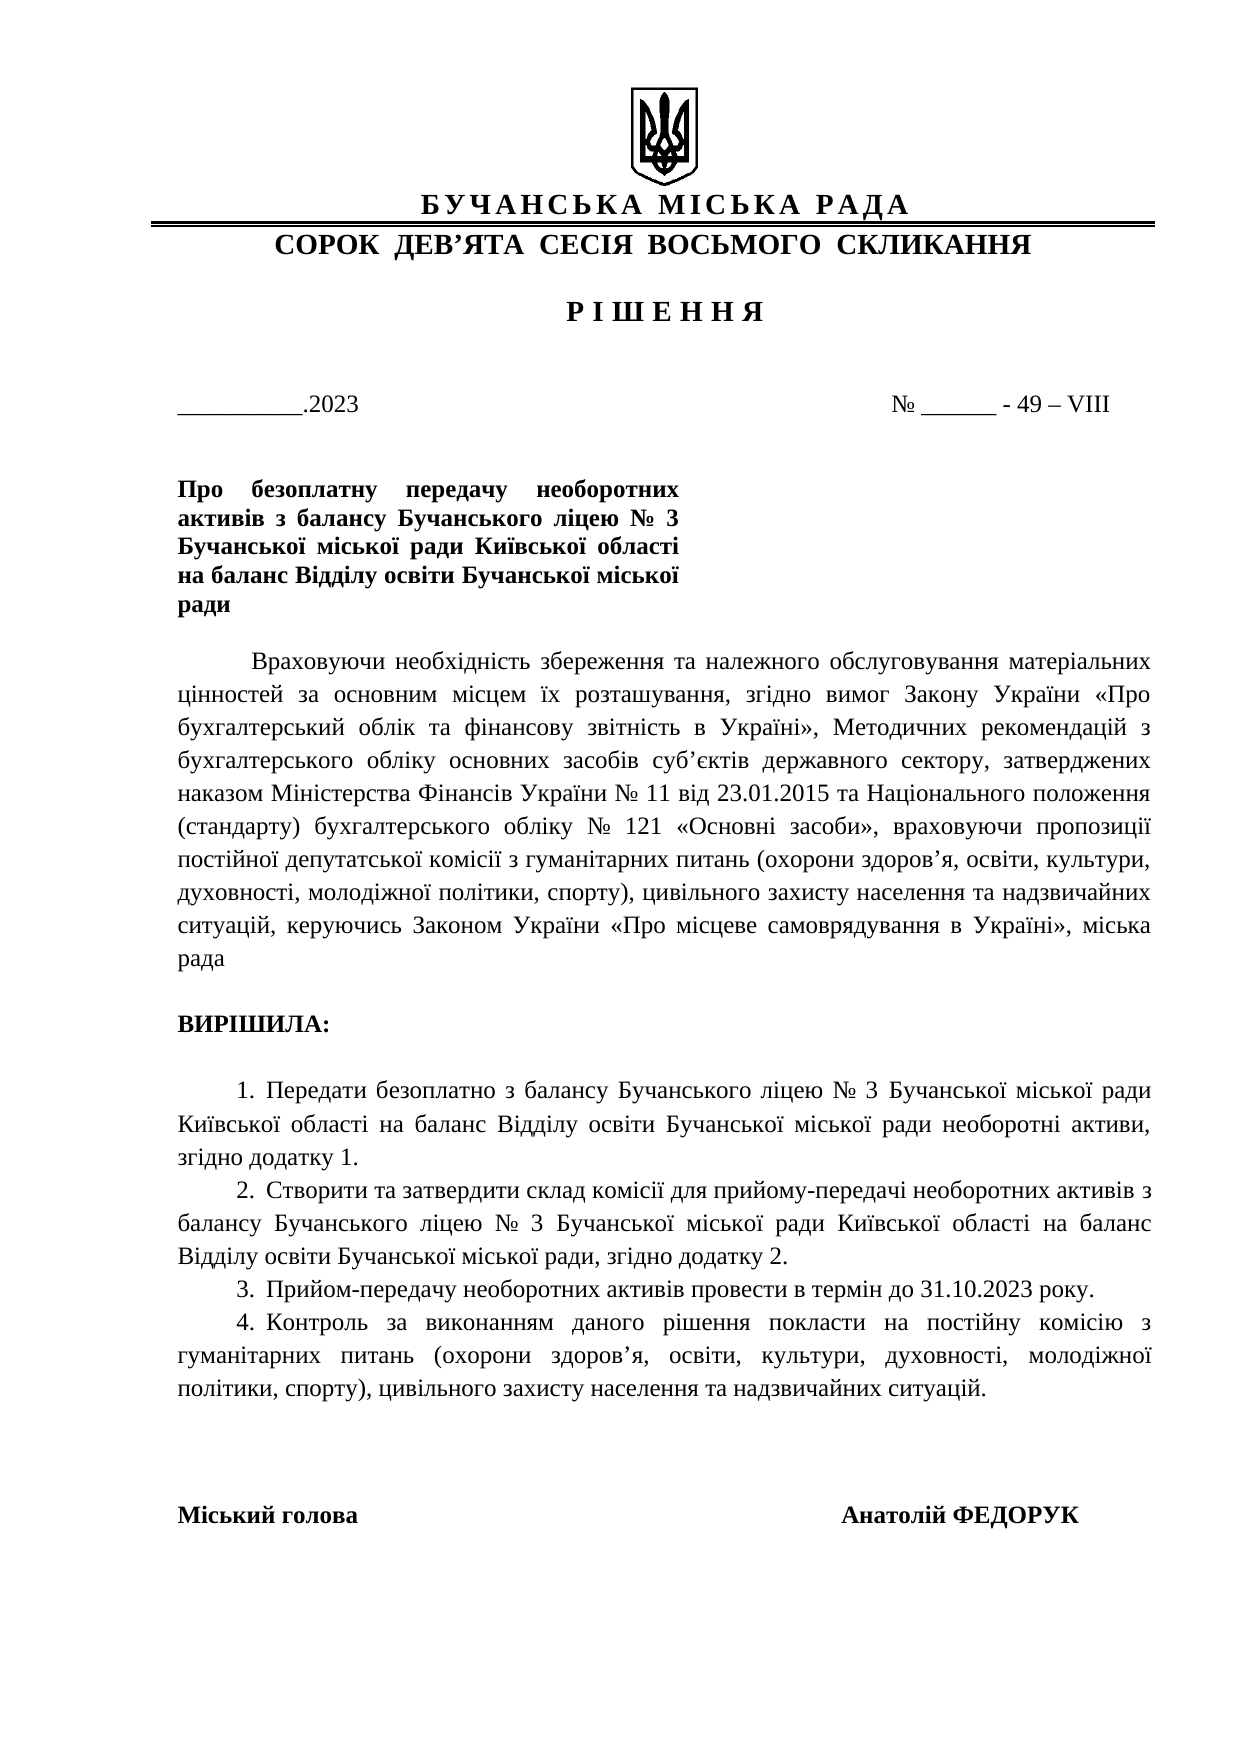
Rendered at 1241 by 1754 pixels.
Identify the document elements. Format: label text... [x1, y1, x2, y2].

text Враховуючи необхідність збереження та належного обслуговування матеріальних цінностей за основним місцем їх розташування, згідно вимог Закону України «Про бухгалтерський облік та фінансову звітність в Україні», Методичних рекомендацій з бухгалтерського обліку основних засобів суб’єктів державного сектору, затверджених наказом Міністерства Фінансів України № 11 від 23.01.2015 та Національного положення (стандарту) бухгалтерського обліку № 121 «Основні засоби», враховуючи пропозиції постійної депутатської комісії з гуманітарних питань (охорони здоров’я, освіти, культури, духовності, молодіжної політики, спорту), цивільного захисту населення та надзвичайних ситуацій, керуючись Законом України «Про місцеве самоврядування в Україні», міська рада [177, 646, 1152, 972]
subtitle __________.2023 № ______ - 49 – VIІІ [177, 389, 1152, 418]
list Створити та затвердити склад комісії для прийому-передачі необоротних активів з балансу Бучанського ліцею № 3 Бучанської міської ради Київської області на баланс Відділу освіти Бучанської міської ради, згідно додатку 2. [177, 1175, 1152, 1269]
list Контроль за виконанням даного рішення покласти на постійну комісію з гуманітарних питань (охорони здоров’я, освіти, культури, духовності, молодіжної політики, спорту), цивільного захисту населення та надзвичайних ситуацій. [177, 1307, 1152, 1402]
text ВИРІШИЛА: [177, 1009, 1152, 1038]
text РІШЕННЯ [177, 294, 1152, 327]
list Передати безоплатно з балансу Бучанського ліцею № 3 Бучанської міської ради Київської області на баланс Відділу освіти Бучанської міської ради необоротні активи, згідно додатку 1. [177, 1076, 1152, 1170]
text Міський голова Анатолій ФЕДОРУК [177, 1501, 1152, 1529]
table_header СОРОК ДЕВ’ЯТА СЕСІЯ ВОСЬМОГО СКЛИКАННЯ [151, 227, 1155, 260]
text Про безоплатну передачу необоротних активів з балансу Бучанського ліцею № 3 Бучанської міської ради Київської області на баланс Відділу освіти Бучанської міської ради [177, 474, 679, 618]
picture [629, 87, 700, 187]
list Прийом-передачу необоротних активів провести в термін до 31.10.2023 року. [177, 1274, 1152, 1302]
text БУЧАНСЬКА МІСЬКА РАДА [177, 187, 1152, 221]
